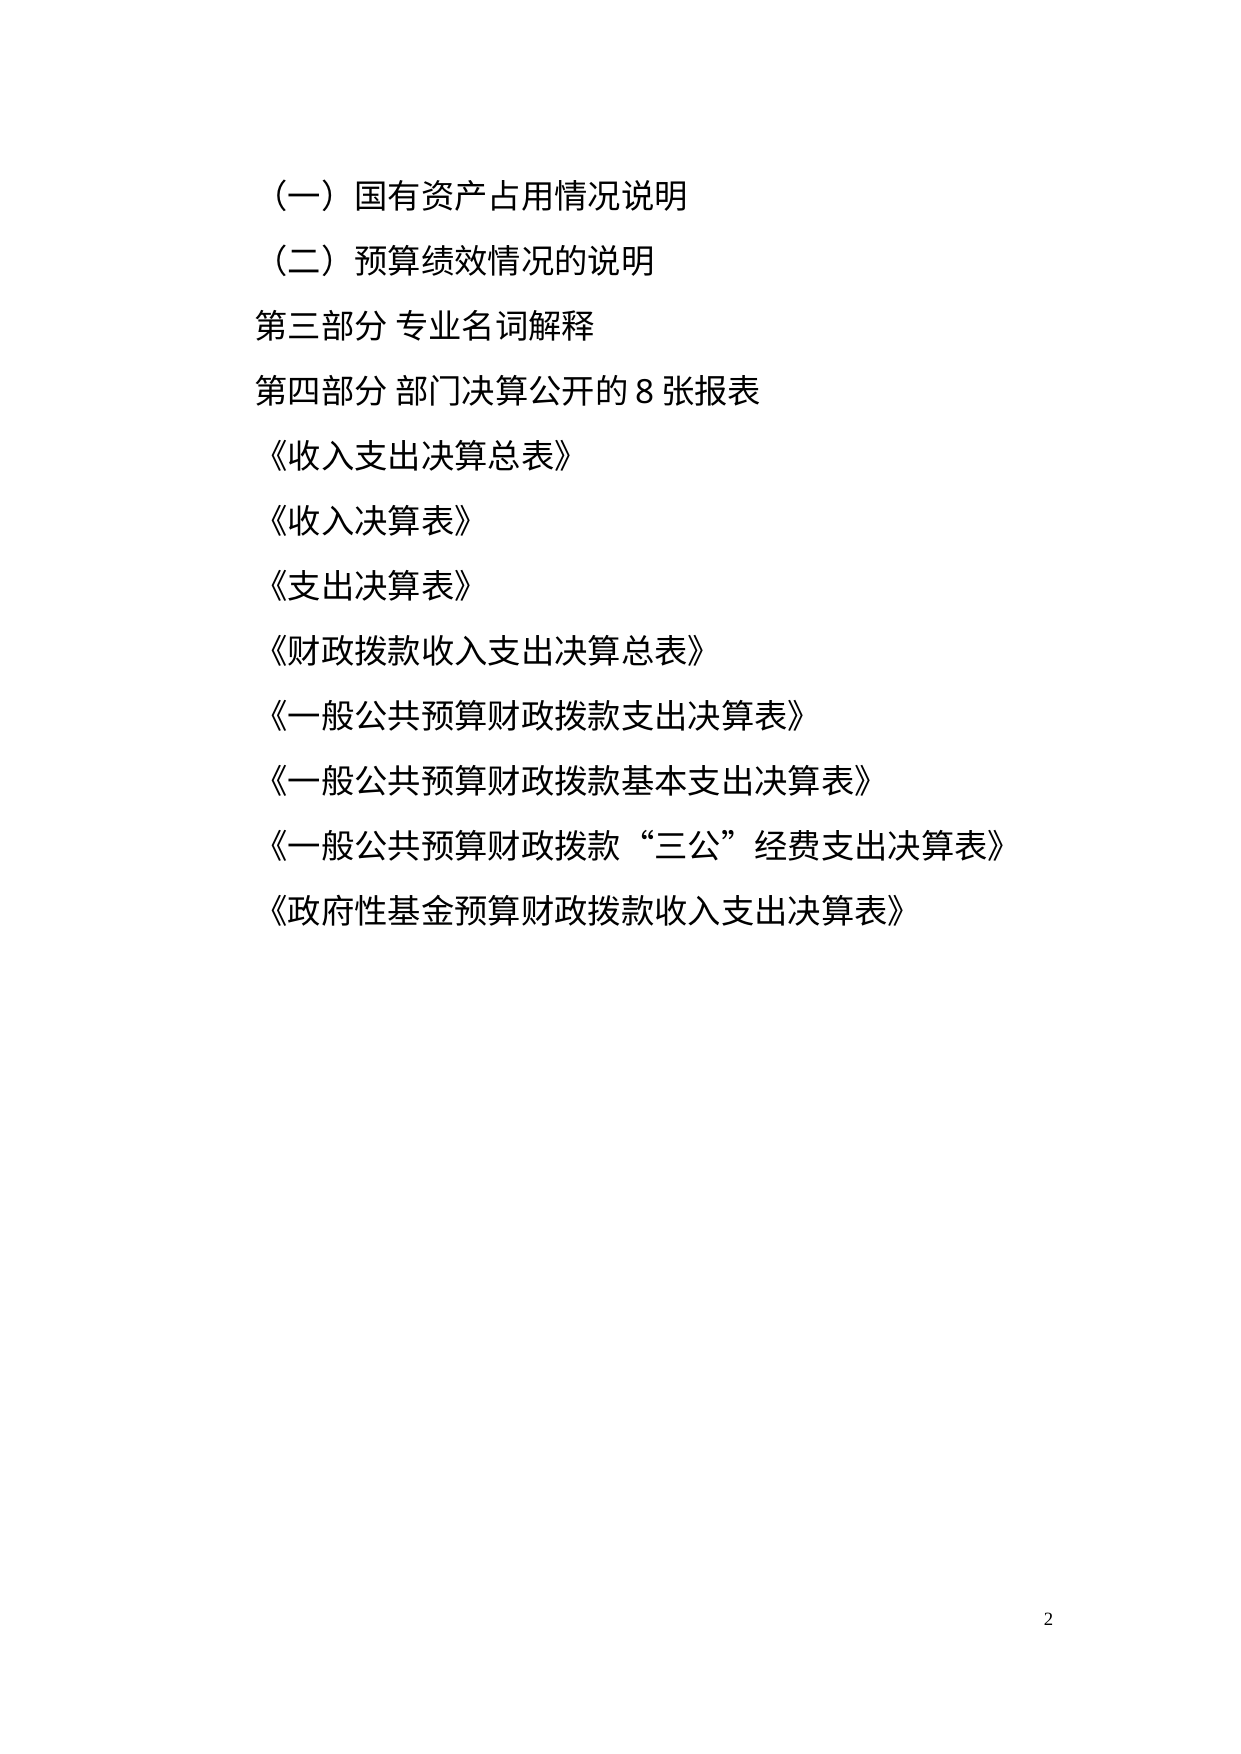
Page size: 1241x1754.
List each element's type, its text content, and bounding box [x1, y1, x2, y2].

text 《一般公共预算财政拨款支出决算表》 [187, 682, 1053, 747]
text 《收入支出决算总表》 [187, 422, 1053, 487]
text 第三部分 专业名词解释 [187, 292, 1053, 357]
text （二）预算绩效情况的说明 [187, 227, 1053, 292]
text 《财政拨款收入支出决算总表》 [187, 617, 1053, 682]
text 《政府性基金预算财政拨款收入支出决算表》 [187, 877, 1053, 942]
text （一）国有资产占用情况说明 [187, 162, 1053, 227]
text 《支出决算表》 [187, 552, 1053, 617]
text 《一般公共预算财政拨款基本支出决算表》 [187, 747, 1053, 812]
text 第四部分 部门决算公开的8张报表 [187, 357, 1053, 422]
text 《收入决算表》 [187, 487, 1053, 552]
text 《一般公共预算财政拨款“三公”经费支出决算表》 [187, 812, 1053, 877]
